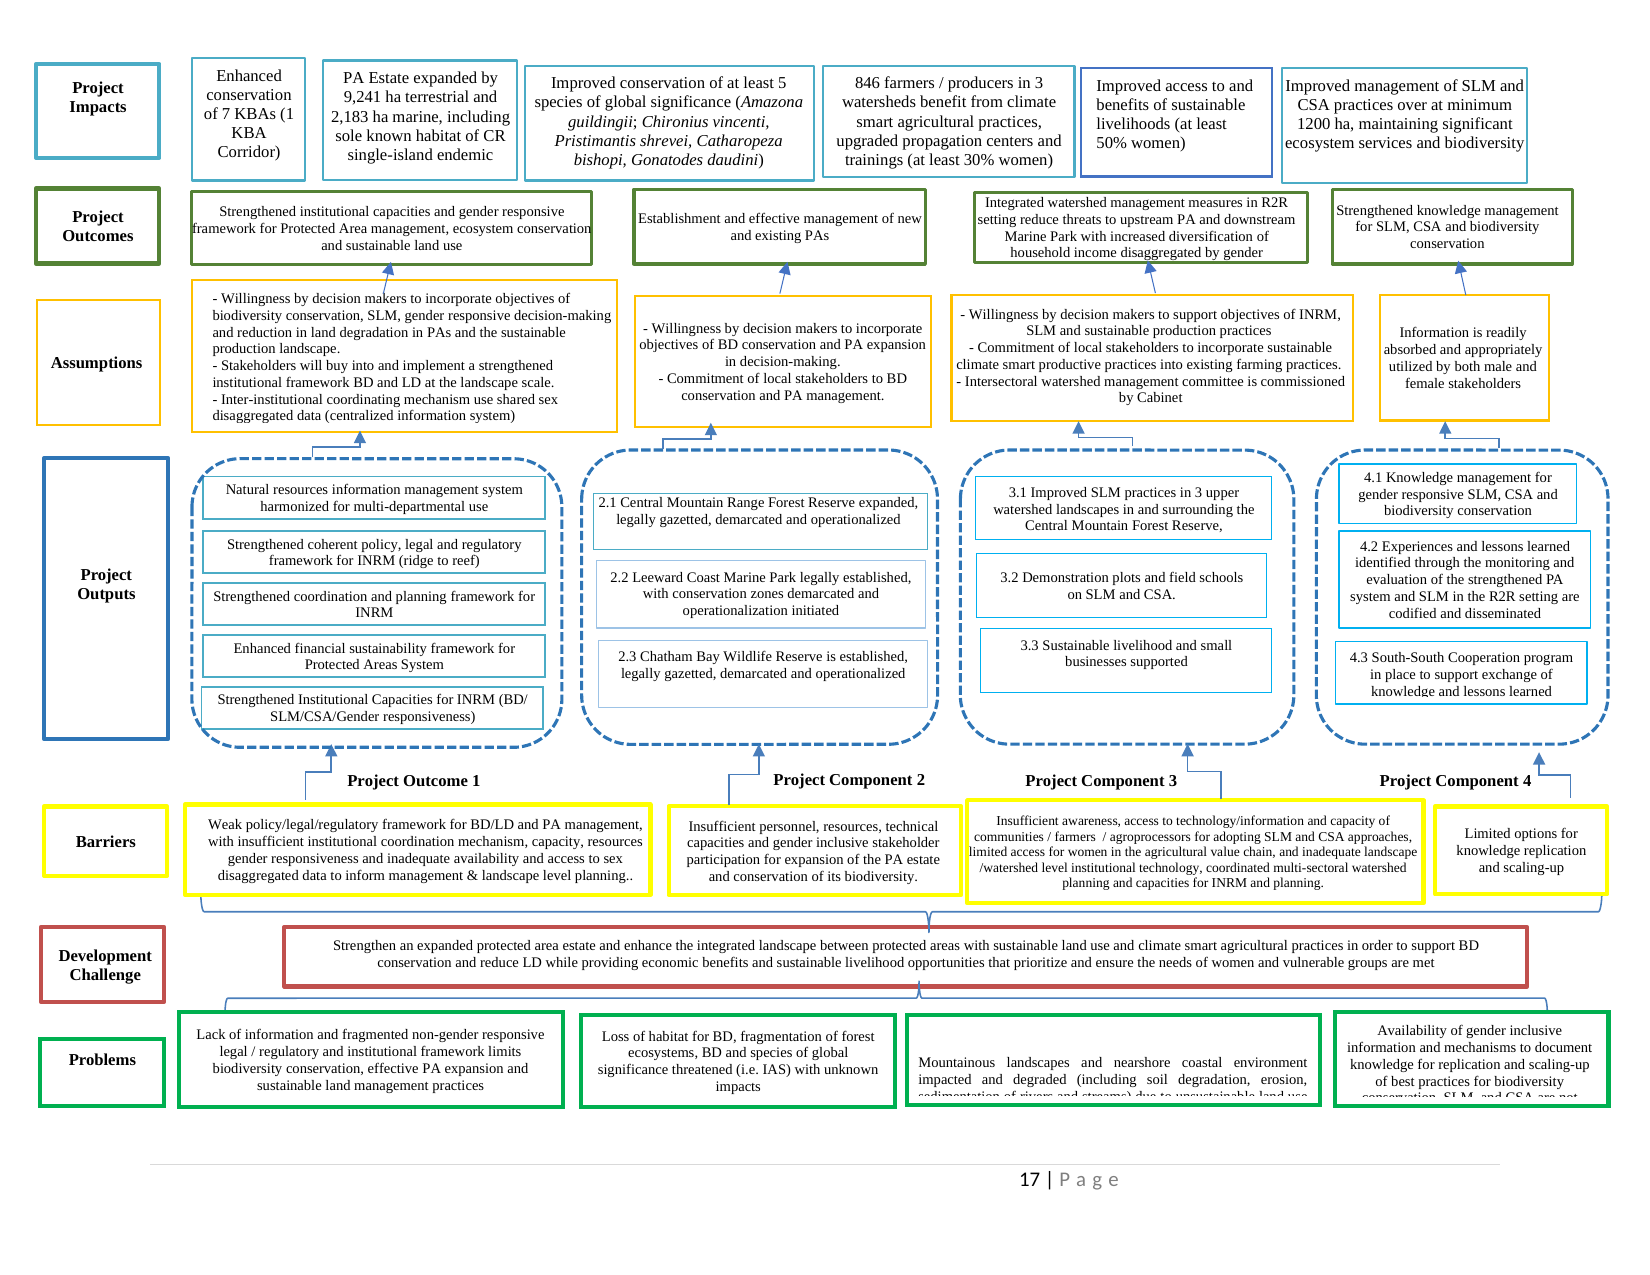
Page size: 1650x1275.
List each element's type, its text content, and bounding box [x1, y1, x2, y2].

text ly [170, 547, 202, 570]
text ly [204, 547, 544, 570]
text ly [1340, 547, 1500, 570]
text ly [546, 547, 1338, 570]
